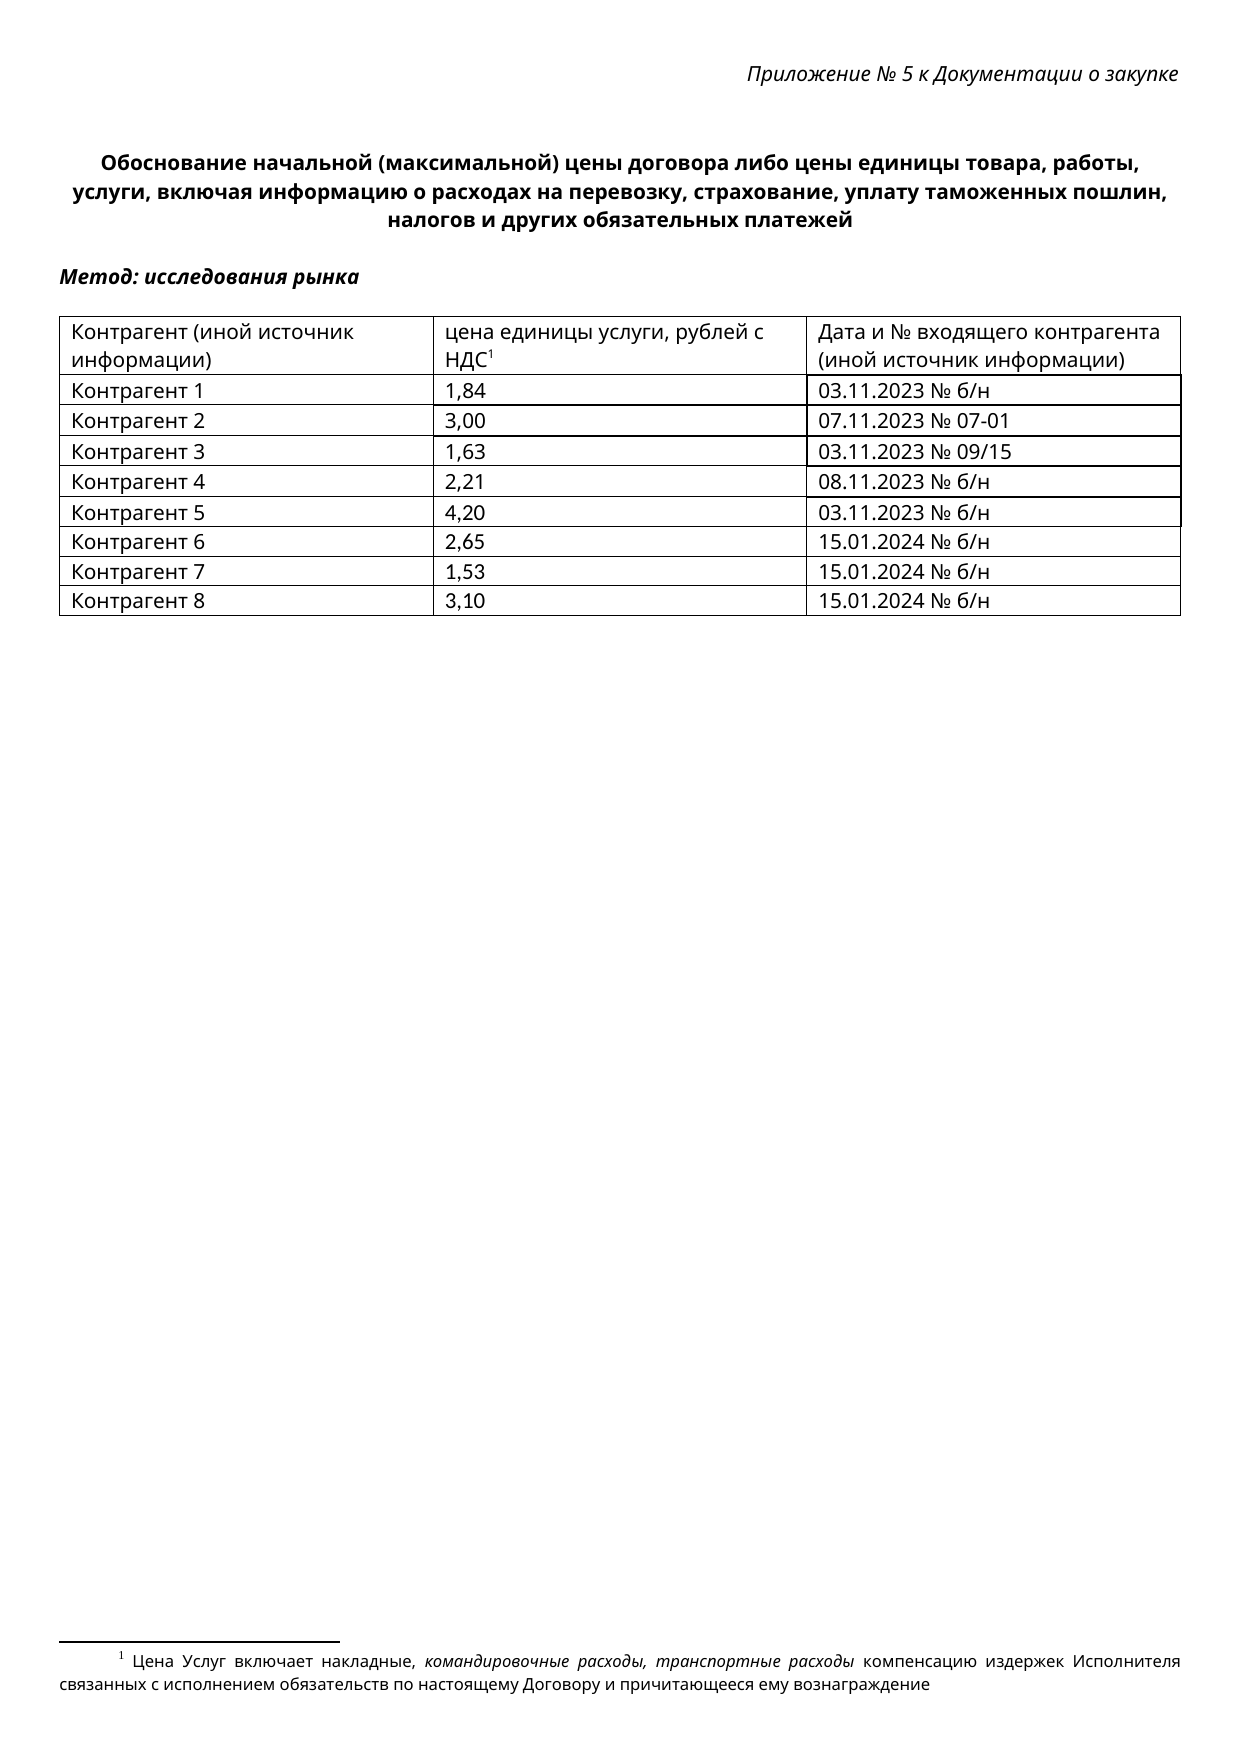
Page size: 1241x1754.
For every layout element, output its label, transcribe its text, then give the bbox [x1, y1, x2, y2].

table_cell 3,10 [434, 586, 806, 615]
table_cell Контрагент 2 [60, 405, 433, 435]
table_cell Контрагент 4 [60, 466, 433, 496]
table_header Дата и № входящего контрагента (иной источник информации) [807, 317, 1180, 374]
table_cell 15.01.2024 № б/н [807, 557, 1180, 585]
table_cell 03.11.2023 № 09/15 [808, 437, 1180, 465]
table_cell Контрагент 8 [60, 586, 433, 615]
table_cell 3,00 [434, 406, 806, 435]
table_cell Контрагент 3 [60, 436, 433, 465]
table_cell 03.11.2023 № б/н [808, 376, 1180, 404]
table_cell 07.11.2023 № 07-01 [808, 406, 1180, 435]
table_cell 2,65 [434, 527, 806, 556]
table_cell Контрагент 7 [60, 557, 433, 585]
text Метод: исследования рынка [59, 262, 1181, 291]
table_cell Контрагент 1 [60, 375, 433, 404]
text Обоснование начальной (максимальной) цены договора либо цены единицы товара, работы, услуги, включая информацию о расходах на перевозку, страхование, уплату таможенных пошлин, налогов и других обязательных платежей [59, 148, 1181, 234]
table_cell 1,53 [434, 557, 806, 585]
table_cell 15.01.2024 № б/н [807, 527, 1180, 556]
table_cell Контрагент 6 [60, 527, 433, 556]
list Приложение № 5 к Документации о закупке [134, 59, 1181, 87]
table_cell 4,20 [434, 497, 806, 526]
table_cell 08.11.2023 № б/н [807, 467, 1180, 496]
table_cell 1,84 [434, 375, 806, 404]
table_cell Контрагент 5 [60, 497, 433, 526]
table_cell 1,63 [434, 437, 806, 465]
table_cell 03.11.2023 № б/н [807, 498, 1180, 526]
table_cell 2,21 [434, 466, 806, 496]
table_cell 15.01.2024 № б/н [807, 586, 1180, 615]
table_header цена единицы услуги, рублей с НДС [434, 317, 806, 374]
table_header Контрагент (иной источник информации) [60, 317, 433, 374]
